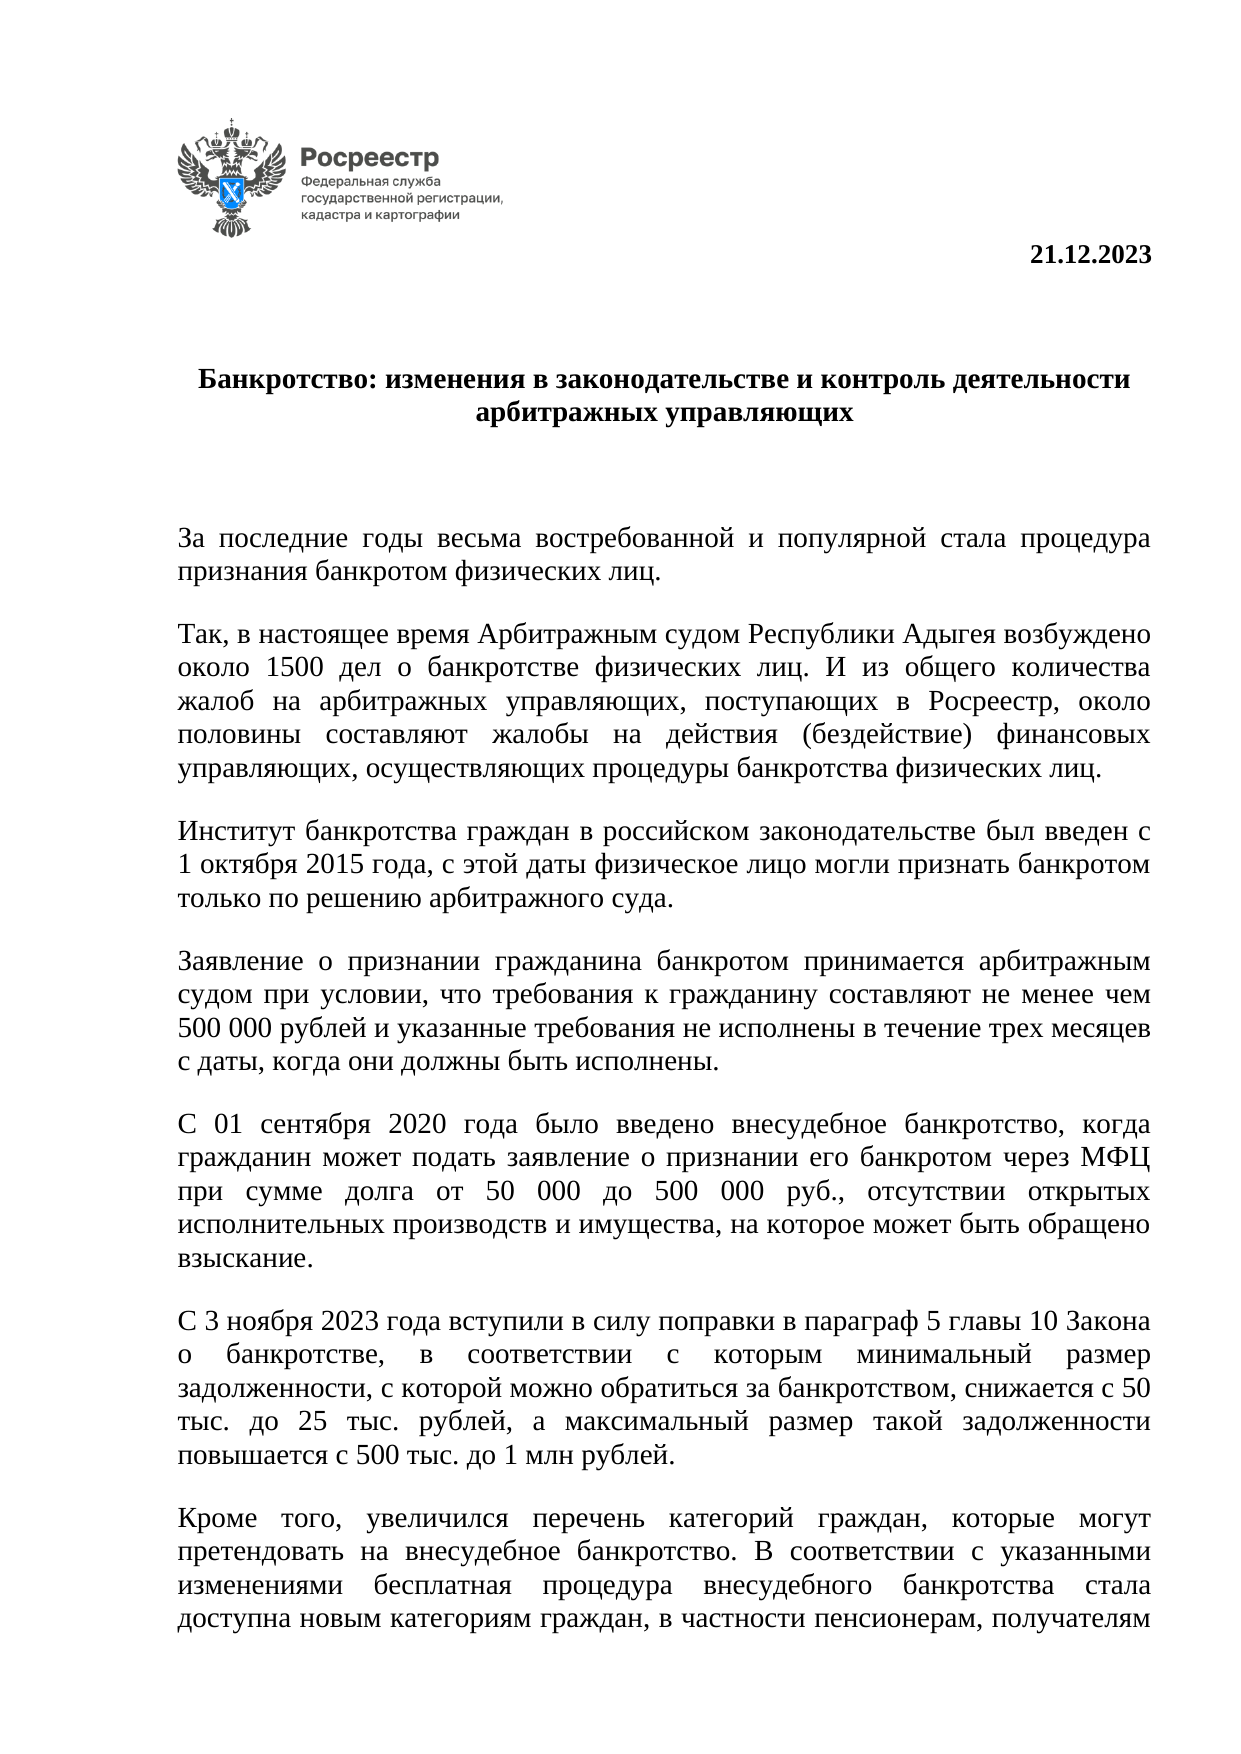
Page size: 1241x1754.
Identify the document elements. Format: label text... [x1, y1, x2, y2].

text Так, в настоящее время Арбитражным судом Республики Адыгея возбуждено около 1500 дел о банкротстве физических лиц. И из общего количества жалоб на арбитражных управляющих, поступающих в Росреестр, около половины составляют жалобы на действия (бездействие) финансовых управляющих, осуществляющих процедуры банкротства физических лиц. [177, 616, 1152, 784]
text С 01 сентября 2020 года было введено внесудебное банкротство, когда гражданин может подать заявление о признании его банкротом через МФЦ при сумме долга от 50 000 до 500 000 руб., отсутствии открытых исполнительных производств и имущества, на которое может быть обращено взыскание. [177, 1106, 1152, 1274]
text Заявление о признании гражданина банкротом принимается арбитражным судом при условии, что требования к гражданину составляют не менее чем 500 000 рублей и указанные требования не исполнены в течение трех месяцев с даты, когда они должны быть исполнены. [177, 943, 1152, 1077]
picture [177, 118, 503, 238]
text Институт банкротства граждан в российском законодательстве был введен с 1 октября 2015 года, с этой даты физическое лицо могли признать банкротом только по решению арбитражного суда. [177, 813, 1152, 913]
text С 3 ноября 2023 года вступили в силу поправки в параграф 5 главы 10 Закона о банкротстве, в соответствии с которым минимальный размер задолженности, с которой можно обратиться за банкротством, снижается с 50 тыс. до 25 тыс. рублей, а максимальный размер такой задолженности повышается с 500 тыс. до 1 млн рублей. [177, 1303, 1152, 1471]
text Банкротство: изменения в законодательстве и контроль деятельности арбитражных управляющих [177, 361, 1152, 428]
text 21.12.2023 [177, 238, 1152, 269]
text За последние годы весьма востребованной и популярной стала процедура признания банкротом физических лиц. [177, 520, 1152, 587]
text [177, 1500, 1152, 1634]
